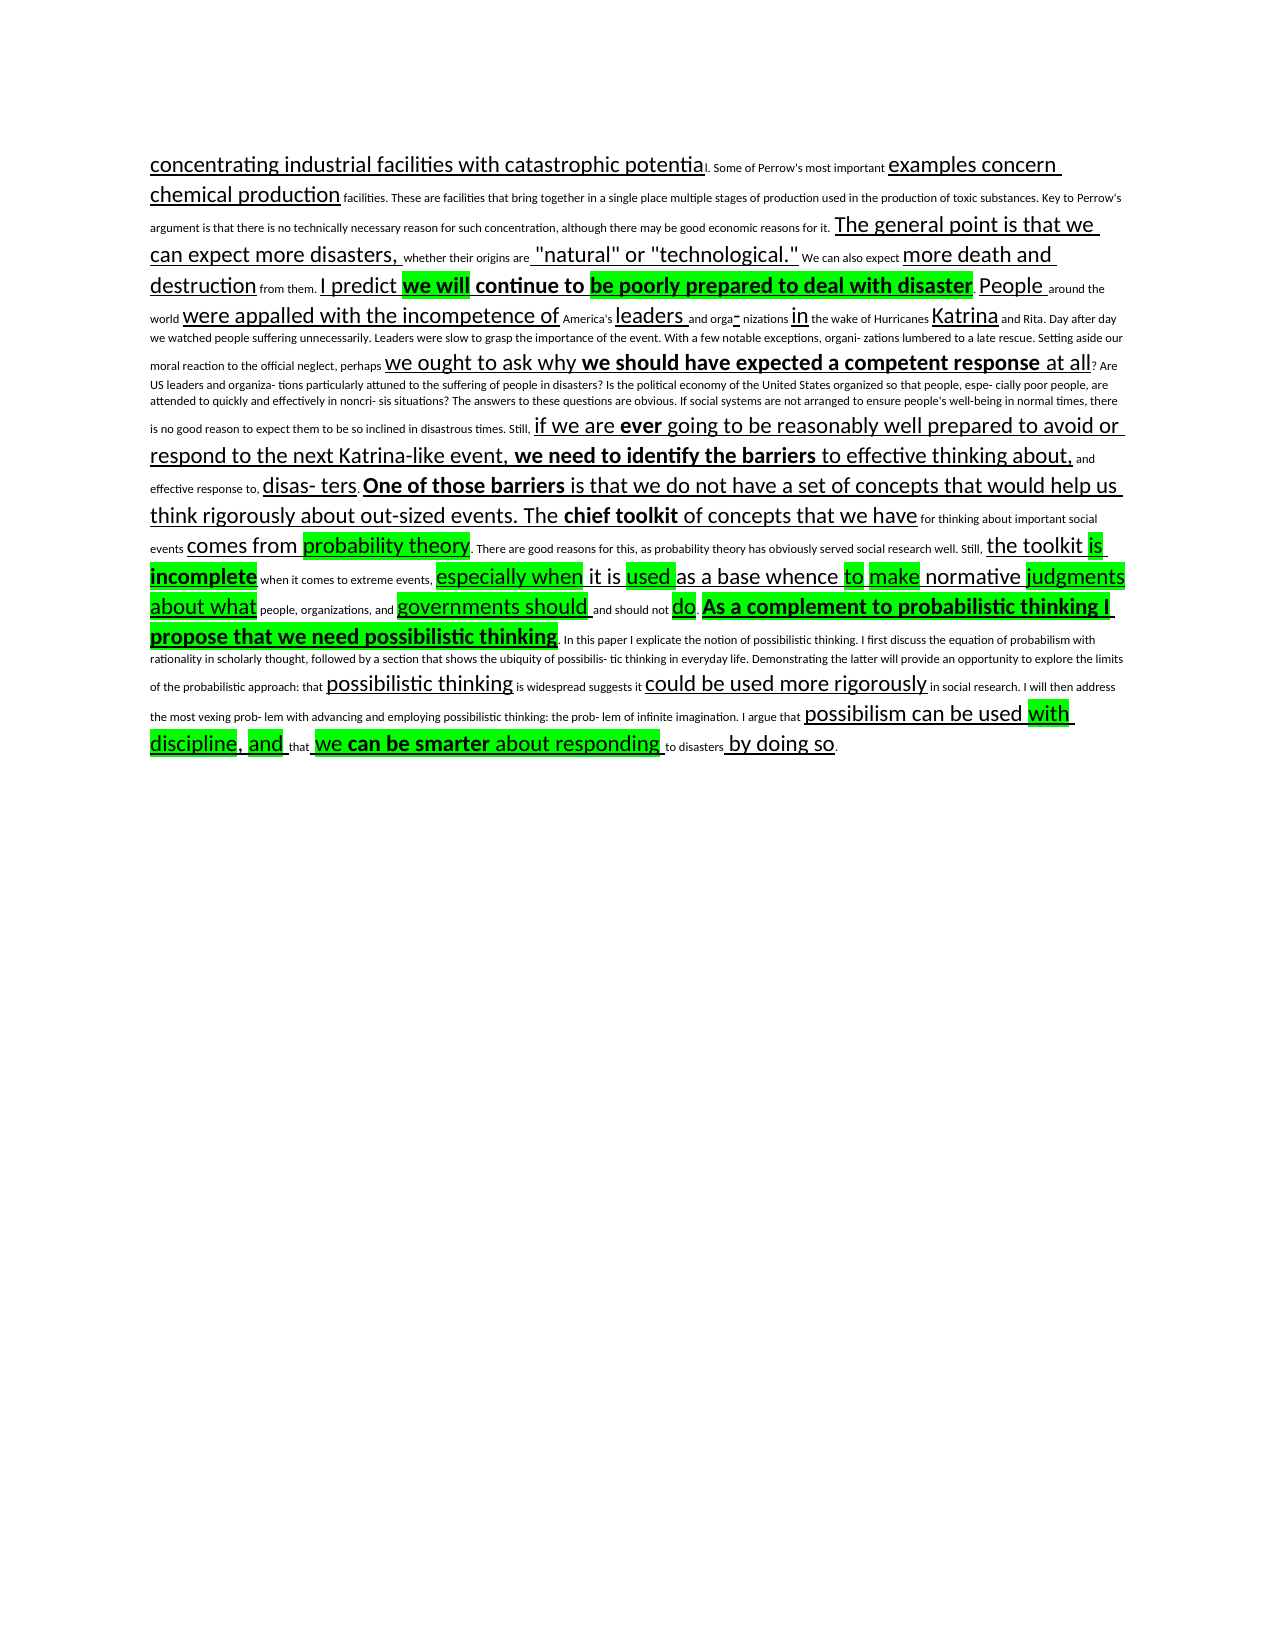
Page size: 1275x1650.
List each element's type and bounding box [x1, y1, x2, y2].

text [150, 150, 1125, 757]
